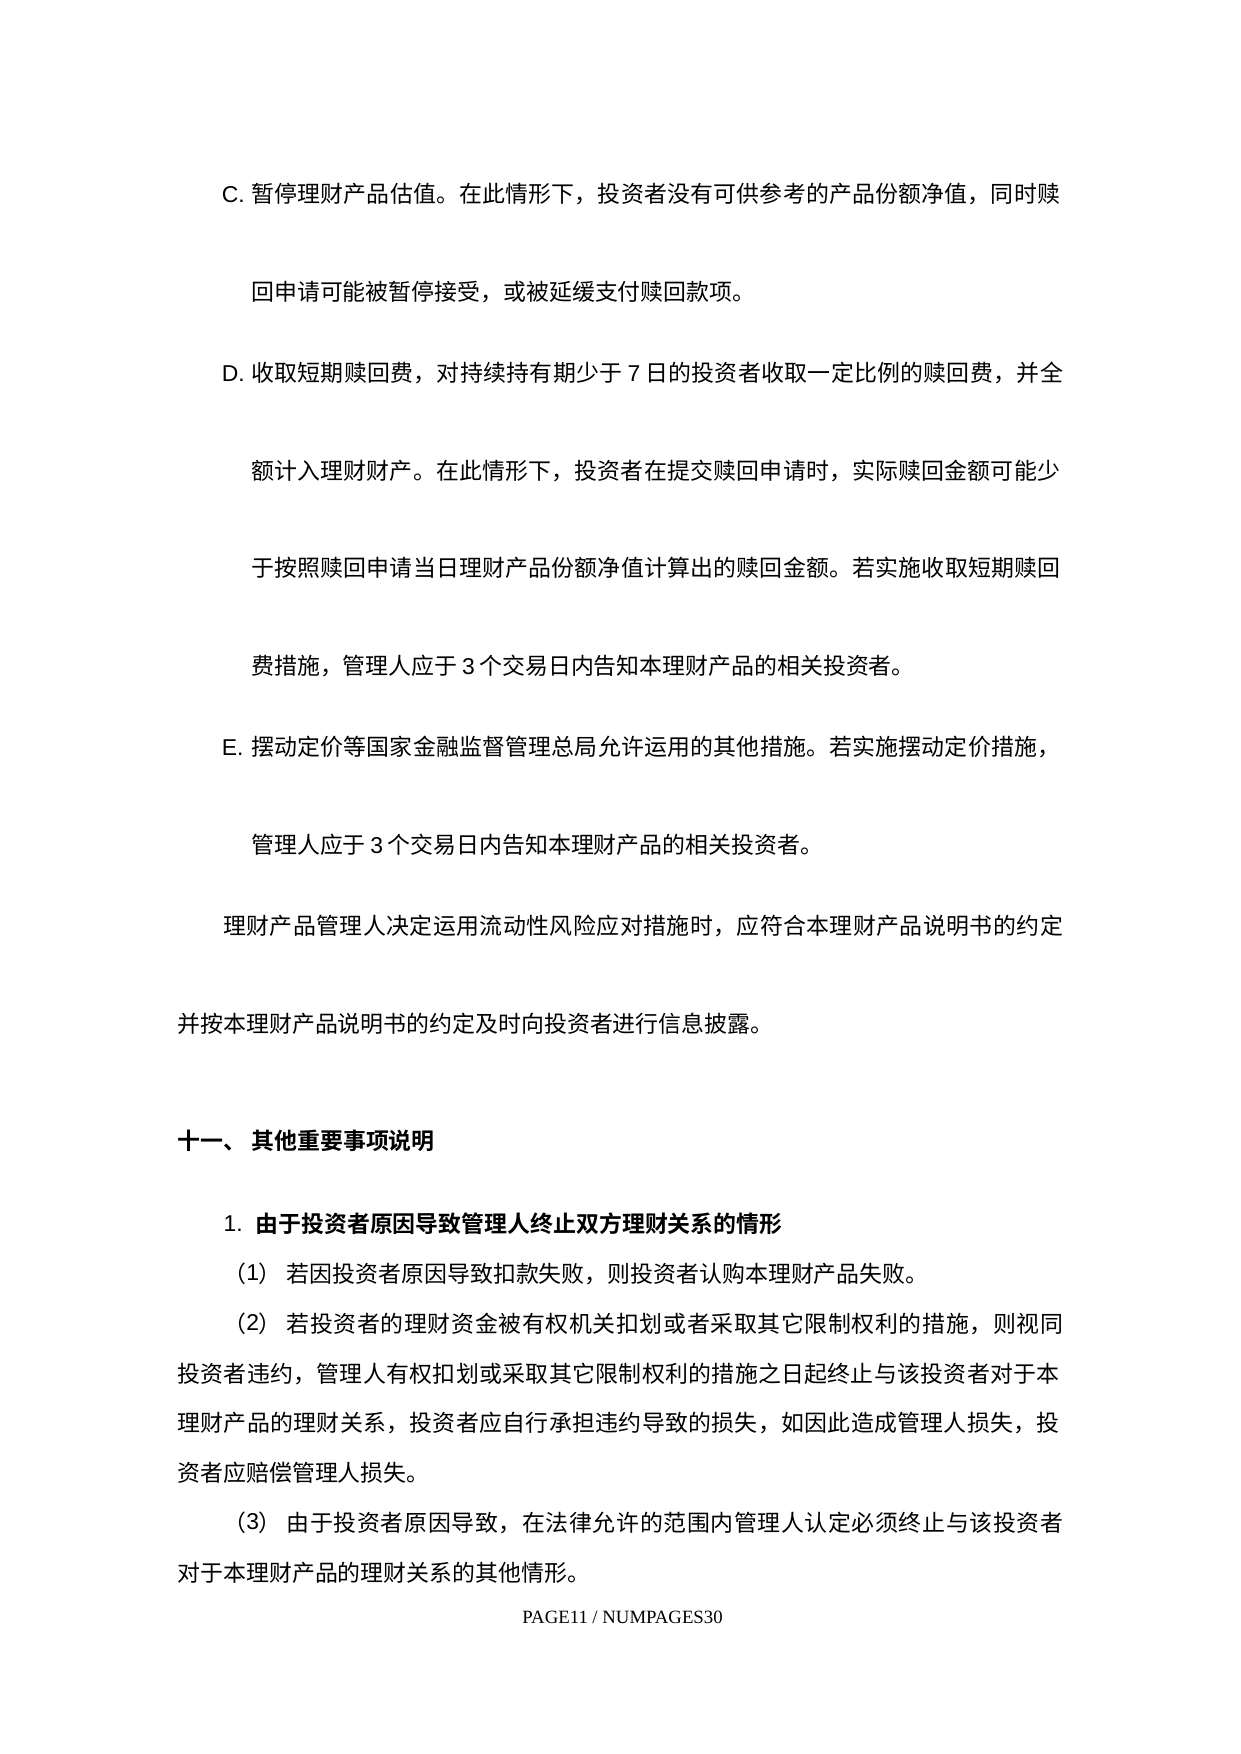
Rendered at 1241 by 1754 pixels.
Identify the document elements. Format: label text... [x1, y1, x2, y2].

list 由于投资者原因导致管理人终止双方理财关系的情形 [177, 1206, 1063, 1239]
list 若因投资者原因导致扣款失败，则投资者认购本理财产品失败。 [177, 1256, 1063, 1289]
subtitle 其他重要事项说明 [177, 1107, 1063, 1172]
list 若投资者的理财资金被有权机关扣划或者采取其它限制权利的措施，则视同投资者违约，管理人有权扣划或采取其它限制权利的措施之日起终止与该投资者对于本理财产品的理财关系，投资者应自行承担违约导致的损失，如因此造成管理人损失，投资者应赔偿管理人损失。 [177, 1306, 1063, 1488]
text 理财产品管理人决定运用流动性风险应对措施时，应符合本理财产品说明书的约定并按本理财产品说明书的约定及时向投资者进行信息披露。 [177, 892, 1063, 1055]
list 由于投资者原因导致，在法律允许的范围内管理人认定必须终止与该投资者对于本理财产品的理财关系的其他情形。 [177, 1505, 1063, 1588]
list 暂停理财产品估值。在此情形下，投资者没有可供参考的产品份额净值，同时赎回申请可能被暂停接受，或被延缓支付赎回款项。 [222, 160, 1063, 323]
list 收取短期赎回费，对持续持有期少于7日的投资者收取一定比例的赎回费，并全额计入理财财产。在此情形下，投资者在提交赎回申请时，实际赎回金额可能少于按照赎回申请当日理财产品份额净值计算出的赎回金额。若实施收取短期赎回费措施，管理人应于3个交易日内告知本理财产品的相关投资者。 [222, 339, 1063, 697]
list 摆动定价等国家金融监督管理总局允许运用的其他措施。若实施摆动定价措施，管理人应于3个交易日内告知本理财产品的相关投资者。 [222, 713, 1063, 876]
